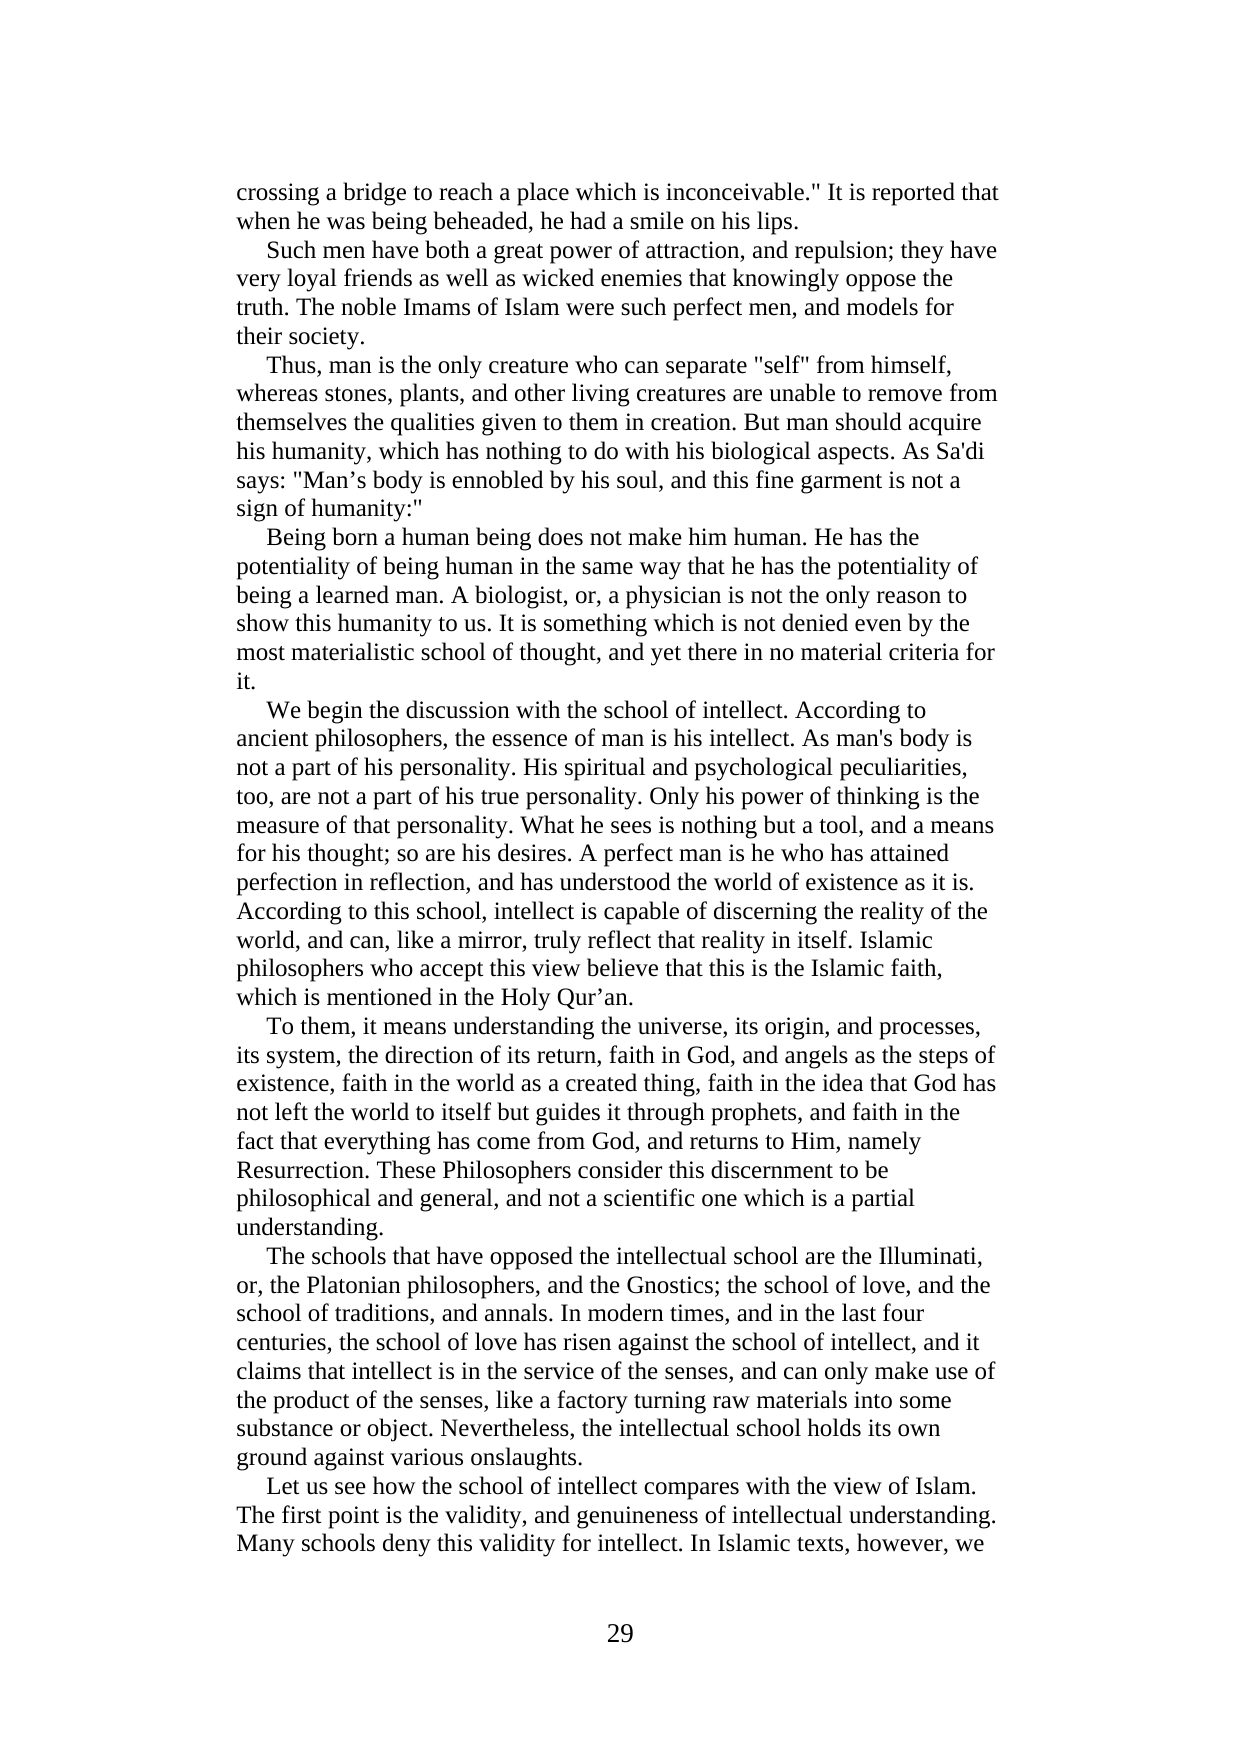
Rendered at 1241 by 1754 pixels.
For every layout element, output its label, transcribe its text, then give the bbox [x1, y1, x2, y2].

text The schools that have opposed the intellectual school are the Illuminati, or, the Platonian philosophers, and the Gnostics; the school of love, and the school of traditions, and annals. In modern times, and in the last four centuries, the school of love has risen against the school of intellect, and it claims that intellect is in the service of the senses, and can only make use of the product of the senses, like a factory turning raw materials into some substance or object. Nevertheless, the intellectual school holds its own ground against various onslaughts. [236, 1241, 1004, 1471]
text We begin the discussion with the school of intellect. According to ancient philosophers, the essence of man is his intellect. As man's body is not a part of his personality. His spiritual and psychological peculiarities, too, are not a part of his true personality. Only his power of thinking is the measure of that personality. What he sees is nothing but a tool, and a means for his thought; so are his desires. A perfect man is he who has attained perfection in reflection, and has understood the world of existence as it is. According to this school, intellect is capable of discerning the reality of the world, and can, like a mirror, truly reflect that reality in itself. Islamic philosophers who accept this view believe that this is the Islamic faith, which is mentioned in the Holy Qur’an. [236, 695, 1004, 1011]
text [236, 1471, 1004, 1557]
text To them, it means understanding the universe, its origin, and processes, its system, the direction of its return, faith in God, and angels as the steps of existence, faith in the world as a created thing, faith in the idea that God has not left the world to itself but guides it through prophets, and faith in the fact that everything has come from God, and returns to Him, namely Resurrection. These Philosophers consider this discernment to be philosophical and general, and not a scientific one which is a partial understanding. [236, 1011, 1004, 1241]
text Such men have both a great power of attraction, and repulsion; they have very loyal friends as well as wicked enemies that knowingly oppose the truth. The noble Imams of Islam were such perfect men, and models for their society. [236, 235, 1004, 350]
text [236, 177, 1004, 235]
text Thus, man is the only creature who can separate "self" from himself, whereas stones, plants, and other living creatures are unable to remove from themselves the qualities given to them in creation. But man should acquire his humanity, which has nothing to do with his biological aspects. As Sa'di says: "Man’s body is ennobled by his soul, and this fine garment is not a sign of humanity:" [236, 350, 1004, 522]
text Being born a human being does not make him human. He has the potentiality of being human in the same way that he has the potentiality of being a learned man. A biologist, or, a physician is not the only reason to show this humanity to us. It is something which is not denied even by the most materialistic school of thought, and yet there in no material criteria for it. [236, 522, 1004, 695]
